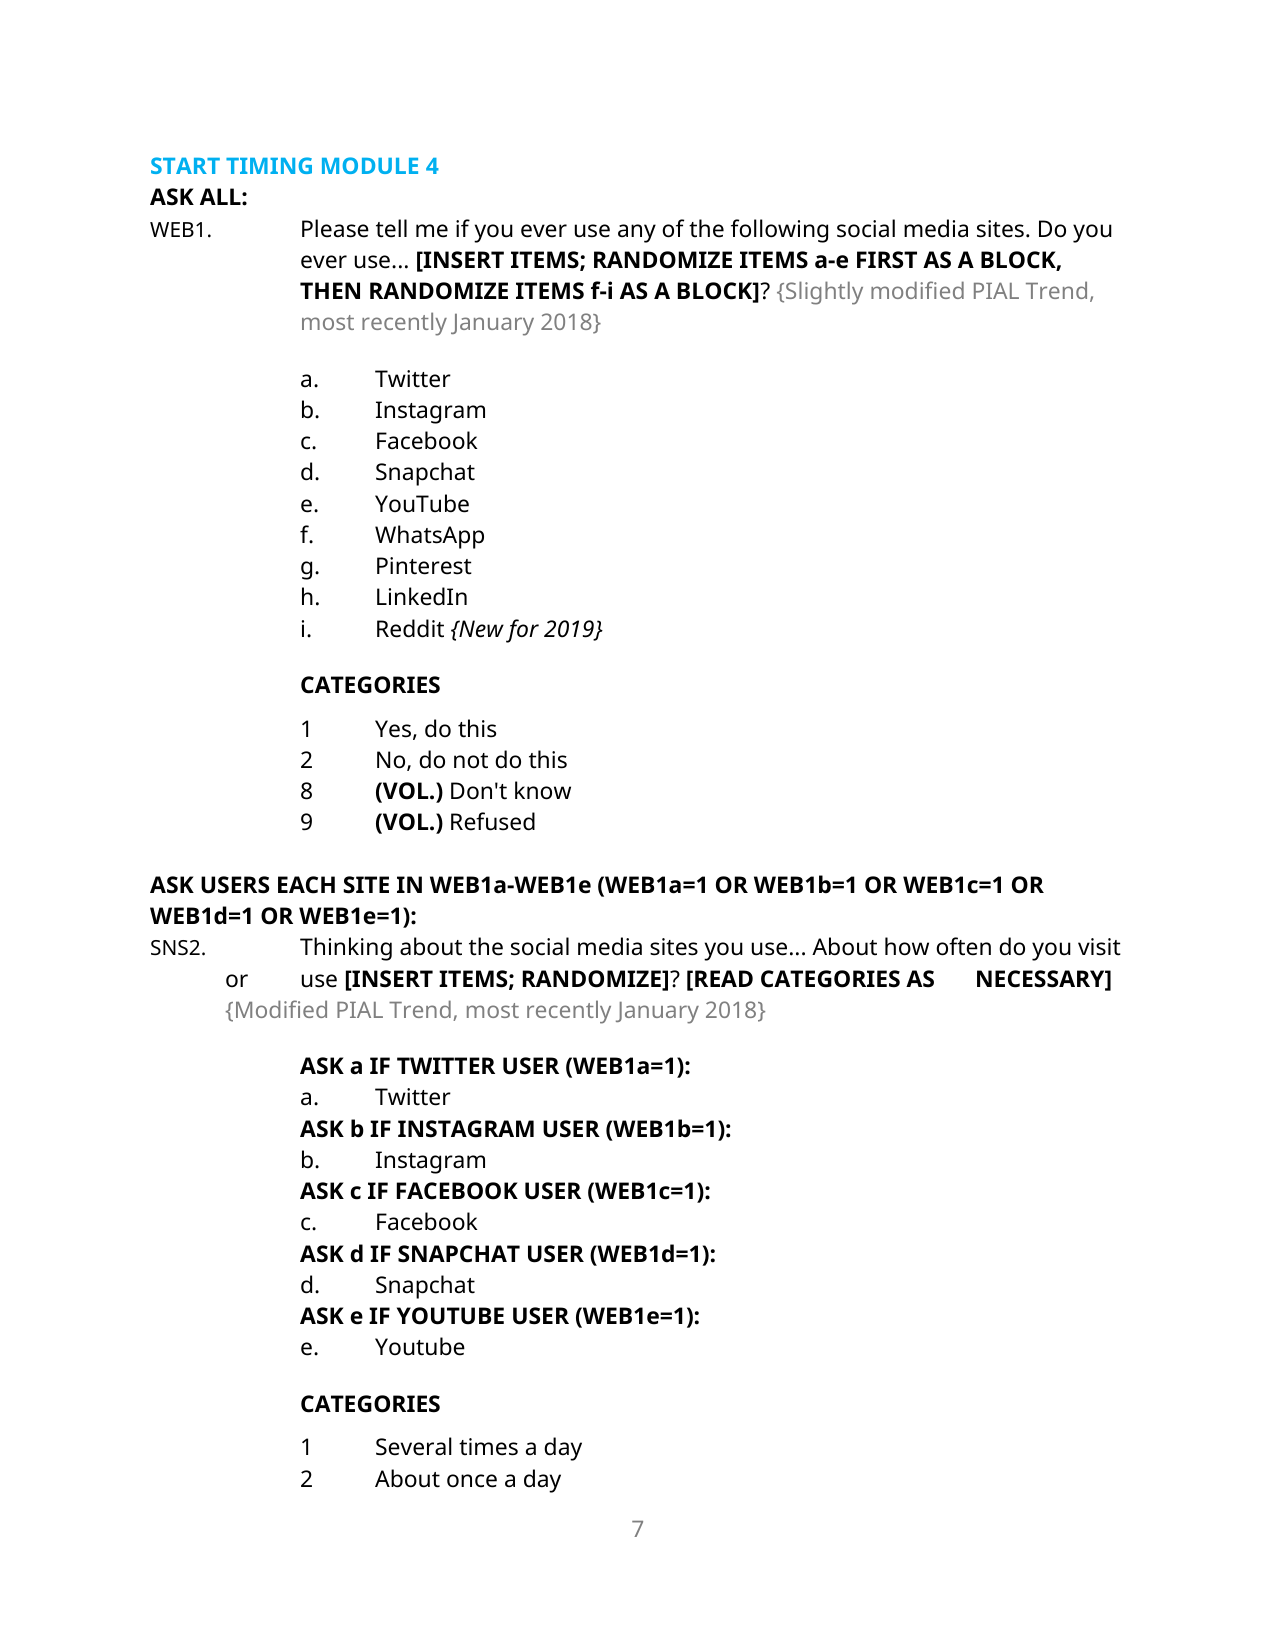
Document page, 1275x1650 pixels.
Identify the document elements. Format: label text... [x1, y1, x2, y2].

text ASK c IF FACEBOOK USER (WEB1c=1): [225, 1175, 1125, 1206]
text 9 (VOL.) Refused [225, 806, 1125, 837]
text WEB1. Please tell me if you ever use any of the following social media sites. Do you ever use... [INSERT ITEMS; RANDOMIZE ITEMS a-e FIRST AS A BLOCK, THEN RANDOMIZE ITEMS f-i AS A BLOCK]? {Slightly modified PIAL Trend, most recently January 2018} [150, 212, 1125, 337]
text c. Facebook [225, 425, 1125, 456]
text e. YouTube [225, 487, 1125, 519]
text CATEGORIES [150, 1387, 1125, 1419]
text START TIMING MODULE 4 [150, 150, 1125, 181]
text 8 (VOL.) Don't know [225, 775, 1125, 806]
text ASK USERS EACH SITE IN WEB1a-WEB1e (WEB1a=1 OR WEB1b=1 OR WEB1c=1 OR WEB1d=1 OR WEB1e=1): [150, 869, 1125, 931]
text ASK a IF TWITTER USER (WEB1a=1): [225, 1050, 1125, 1081]
text a. Twitter [225, 362, 1125, 394]
text ASK d IF SNAPCHAT USER (WEB1d=1): [225, 1237, 1125, 1269]
text a. Twitter [225, 1081, 1125, 1112]
text 1 Yes, do this [225, 712, 1125, 744]
text 2 No, do not do this [225, 744, 1125, 775]
text ASK ALL: [150, 181, 1125, 212]
text ASK e IF YOUTUBE USER (WEB1e=1): [225, 1300, 1125, 1331]
text 1 Several times a day [225, 1431, 1125, 1462]
text c. Facebook [225, 1206, 1125, 1237]
text d. Snapchat [225, 1269, 1125, 1300]
text f. WhatsApp [225, 519, 1125, 550]
text SNS2. Thinking about the social media sites you use... About how often do you visit or use [INSERT ITEMS; RANDOMIZE]? [READ CATEGORIES AS NECESSARY] {Modified PIAL Trend, most recently January 2018} [150, 931, 1125, 1025]
text d. Snapchat [225, 456, 1125, 487]
text b. Instagram [225, 394, 1125, 425]
text i. Reddit {New for 2019} [225, 612, 1125, 644]
text e. Youtube [225, 1331, 1125, 1362]
text ASK b IF INSTAGRAM USER (WEB1b=1): [225, 1112, 1125, 1144]
text h. LinkedIn [225, 581, 1125, 612]
text 2 About once a day [225, 1462, 1125, 1494]
text b. Instagram [225, 1144, 1125, 1175]
text g. Pinterest [225, 550, 1125, 581]
text CATEGORIES [150, 669, 1125, 700]
